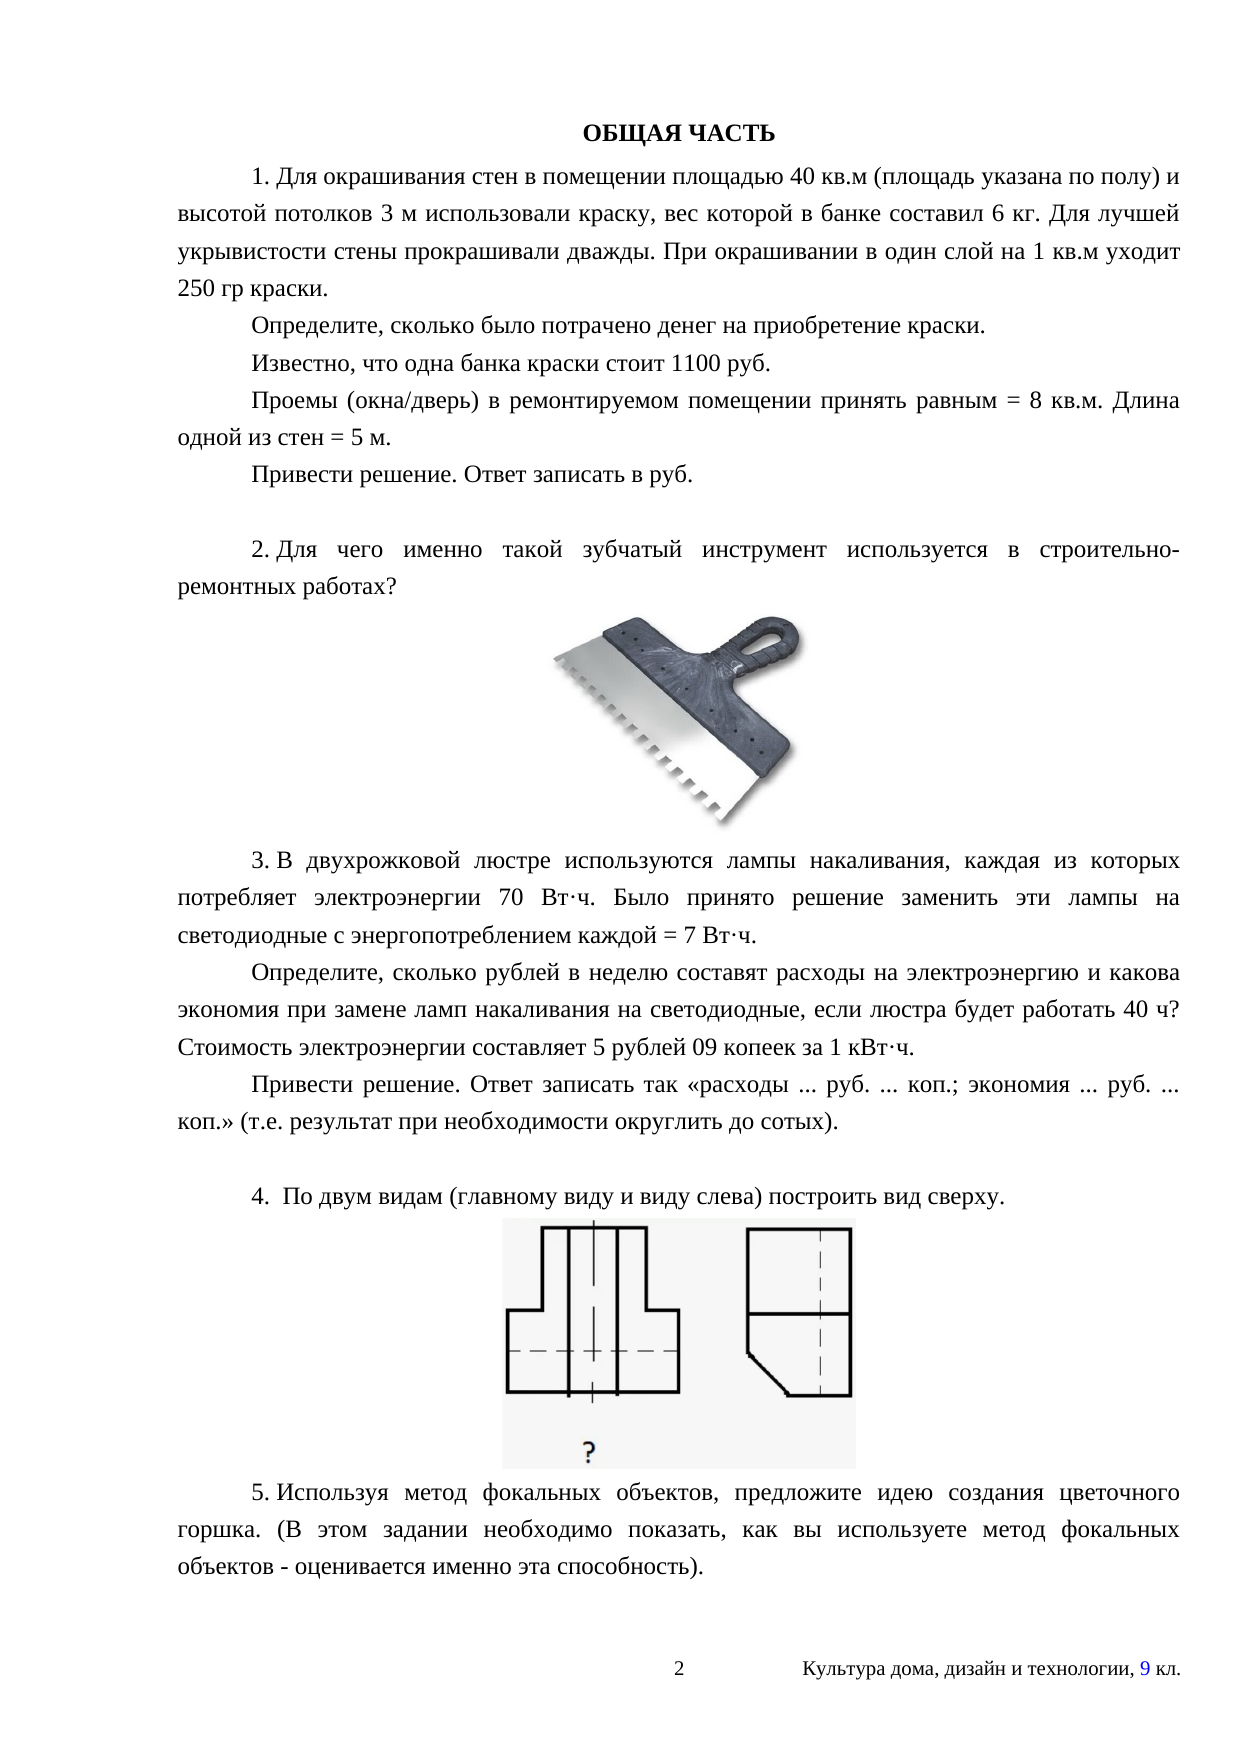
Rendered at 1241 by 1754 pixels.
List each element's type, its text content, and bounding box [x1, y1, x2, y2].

picture [502, 1218, 856, 1469]
list По двум видам (главному виду и виду слева) построить вид сверху. [177, 1181, 1181, 1209]
list Для чего именно такой зубчатый инструмент используется в строительно-ремонтных работах? [177, 534, 1181, 600]
list Используя метод фокальных объектов, предложите идею создания цветочного горшка. (В этом задании необходимо показать, как вы используете метод фокальных объектов - оценивается именно эта способность). [177, 1477, 1181, 1580]
text Определите, сколько рублей в неделю составят расходы на электроэнергию и какова экономия при замене ламп накаливания на светодиодные, если люстра будет работать 40 ч? Стоимость электроэнергии составляет 5 рублей 09 копеек за 1 кВт·ч. [177, 957, 1181, 1060]
text Привести решение. Ответ записать в руб. [177, 459, 1181, 488]
text Привести решение. Ответ записать так «расходы ... руб. ... коп.; экономия ... руб. ... коп.» (т.е. результат при необходимости округлить до сотых). [177, 1069, 1181, 1135]
list Для окрашивания стен в помещении площадью 40 кв.м (площадь указана по полу) и высотой потолков 3 м использовали краску, вес которой в банке составил 6 кг. Для лучшей укрывистости стены прокрашивали дважды. При окрашивании в один слой на 1 кв.м уходит 250 гр краски. [177, 161, 1181, 302]
text ОБЩАЯ ЧАСТЬ [177, 118, 1181, 147]
list В двухрожковой люстре используются лампы накаливания, каждая из которых потребляет электроэнергии 70 Вт·ч. Было принято решение заменить эти лампы на светодиодные с энергопотреблением каждой = 7 Вт·ч. [177, 845, 1181, 948]
text Проемы (окна/дверь) в ремонтируемом помещении принять равным = 8 кв.м. Длина одной из стен = 5 м. [177, 385, 1181, 451]
picture [542, 608, 816, 838]
text Определите, сколько было потрачено денег на приобретение краски. [177, 310, 1181, 339]
text Известно, что одна банка краски стоит 1100 руб. [177, 348, 1181, 376]
